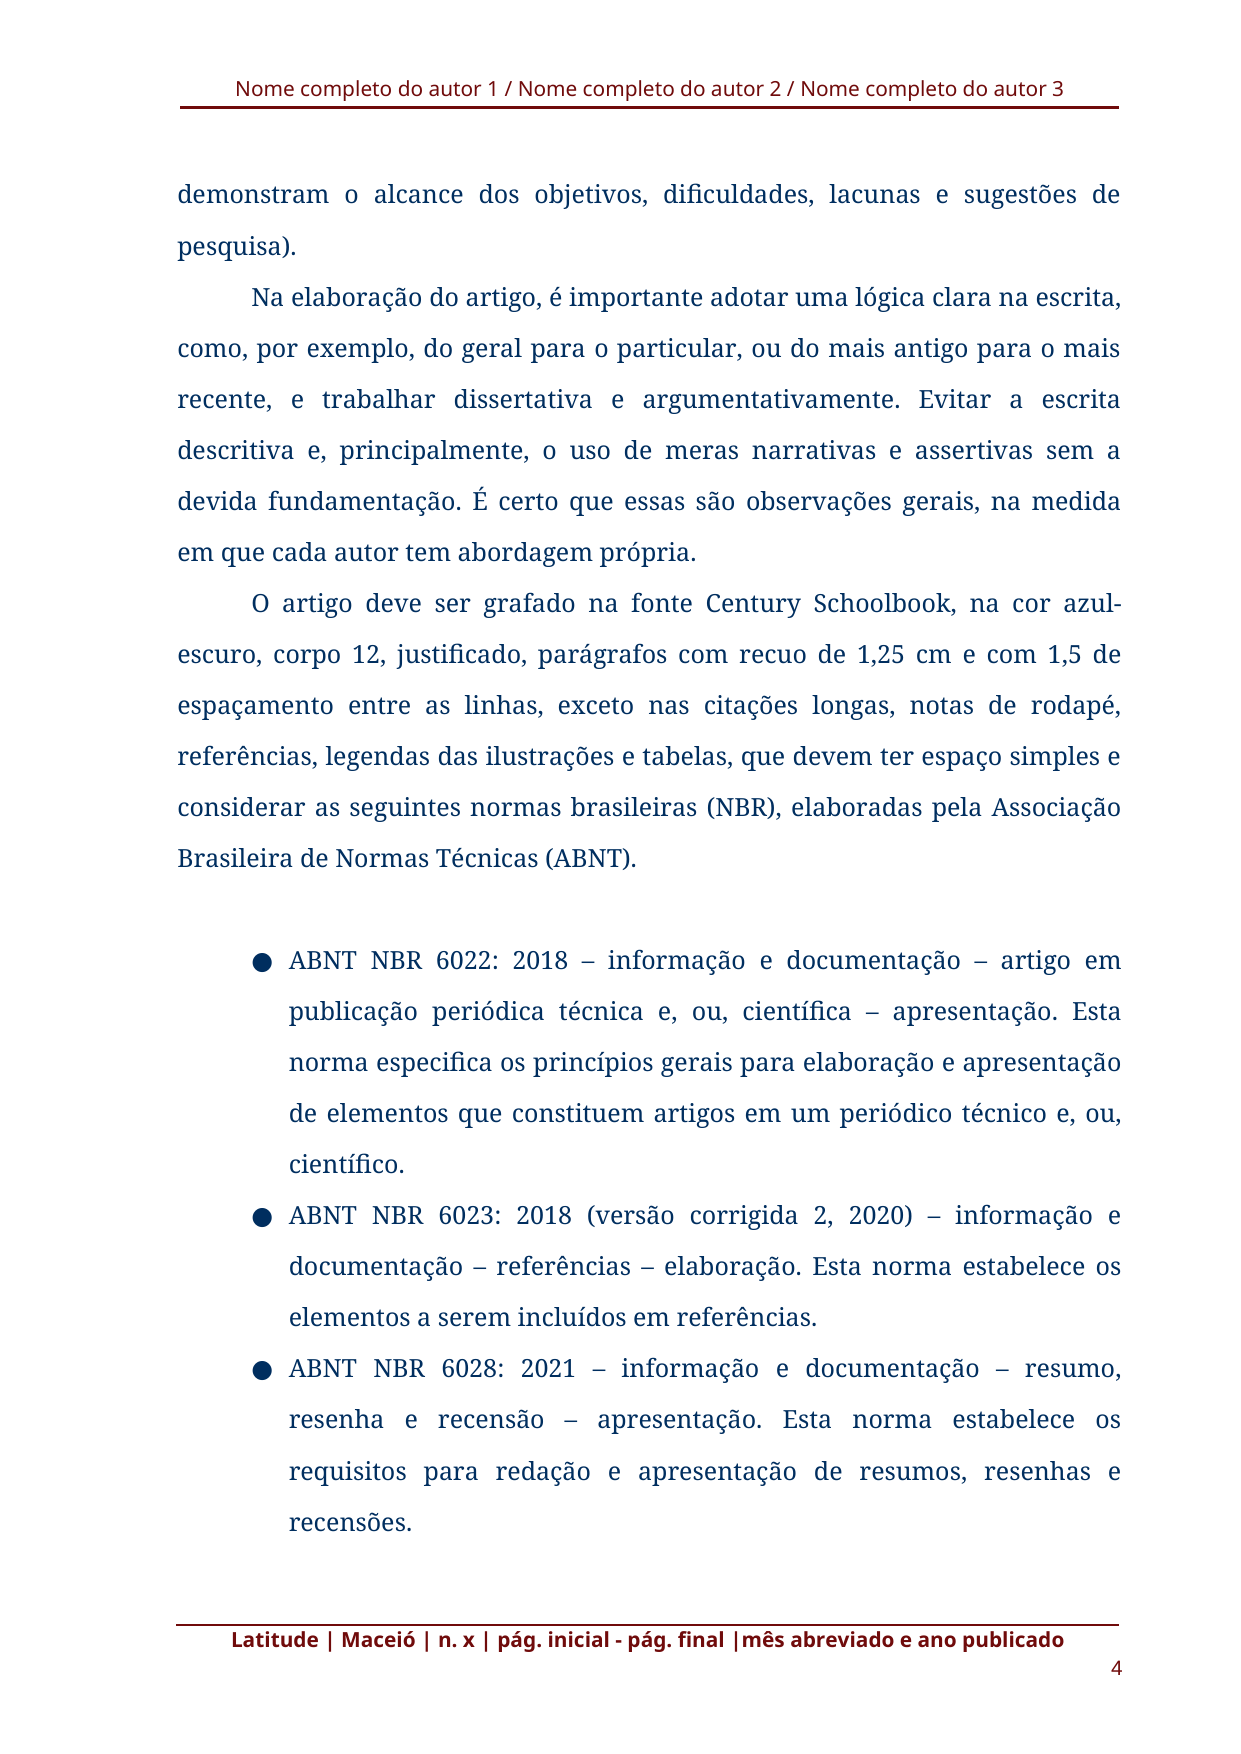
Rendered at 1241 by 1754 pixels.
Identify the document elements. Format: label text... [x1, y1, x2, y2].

text Na elaboração do artigo, é importante adotar uma lógica clara na escrita, como, por exemplo, do geral para o particular, ou do mais antigo para o mais recente, e trabalhar dissertativa e argumentativamente. Evitar a escrita descritiva e, principalmente, o uso de meras narrativas e assertivas sem a devida fundamentação. É certo que essas são observações gerais, na medida em que cada autor tem abordagem própria. [177, 279, 1122, 568]
list ABNT NBR 6028: 2021 – informação e documentação – resumo, resenha e recensão – apresentação. Esta norma estabelece os requisitos para redação e apresentação de resumos, resenhas e recensões. [251, 1351, 1122, 1538]
list ABNT NBR 6023: 2018 (versão corrigida 2, 2020) – informação e documentação – referências – elaboração. Esta norma estabelece os elementos a serem incluídos em referências. [251, 1198, 1122, 1334]
list ABNT NBR 6022: 2018 – informação e documentação – artigo em publicação periódica técnica e, ou, científica – apresentação. Esta norma especifica os princípios gerais para elaboração e apresentação de elementos que constituem artigos em um periódico técnico e, ou, científico. [251, 943, 1122, 1181]
text O artigo deve ser grafado na fonte Century Schoolbook, na cor azul-escuro, corpo 12, justificado, parágrafos com recuo de 1,25 cm e com 1,5 de espaçamento entre as linhas, exceto nas citações longas, notas de rodapé, referências, legendas das ilustrações e tabelas, que devem ter espaço simples e considerar as seguintes normas brasileiras (NBR), elaboradas pela Associação Brasileira de Normas Técnicas (ABNT). [177, 585, 1122, 875]
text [177, 177, 1122, 262]
